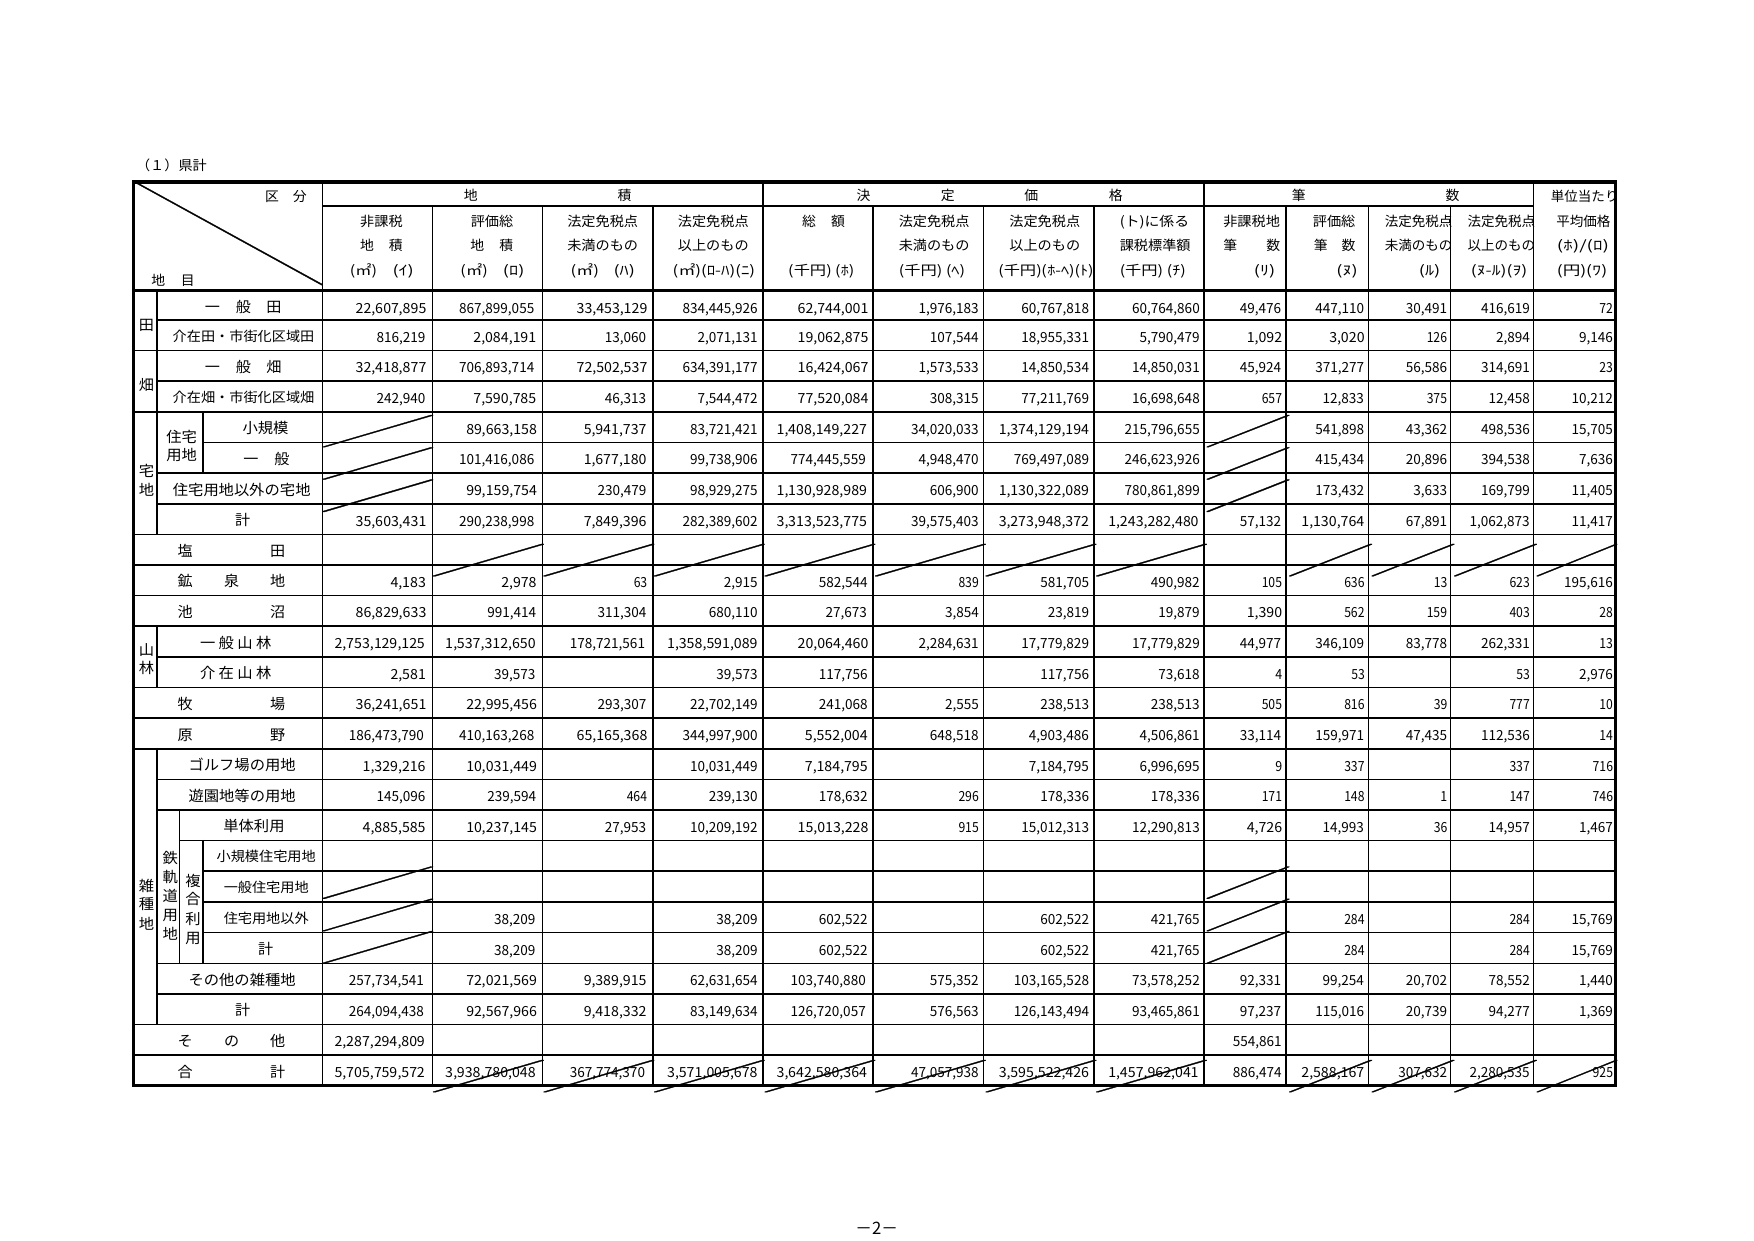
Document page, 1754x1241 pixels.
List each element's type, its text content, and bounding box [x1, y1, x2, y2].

table_cell 98,929,275 [654, 474, 762, 503]
table_cell [1369, 535, 1450, 564]
table_cell 839 [874, 566, 983, 595]
table_cell [543, 658, 652, 687]
table_cell 1,062,873 [1451, 505, 1533, 533]
table_cell (㎡) [433, 255, 490, 289]
table_cell 2,084,191 [433, 321, 542, 349]
table_cell 36 [1369, 811, 1450, 840]
table_cell [1534, 841, 1614, 870]
table_cell 337 [1451, 750, 1533, 778]
table_cell [1287, 841, 1368, 870]
table_cell 14,850,534 [984, 351, 1093, 380]
table_cell (ｲ) [380, 255, 432, 289]
table_cell 159,971 [1287, 719, 1368, 748]
table_cell (ﾙ) [1369, 255, 1450, 289]
table_cell 10 [1534, 688, 1614, 717]
table_cell 非課税地 [1205, 207, 1285, 230]
table_cell [135, 1025, 169, 1054]
table_cell 10,031,449 [433, 750, 542, 778]
table_cell 1,358,591,089 [654, 627, 762, 656]
table_cell [169, 292, 197, 319]
table_cell 介 在 山 林 [158, 658, 322, 687]
table_cell [433, 872, 542, 901]
table_cell 816,219 [323, 321, 432, 349]
table_cell 2,555 [874, 688, 983, 717]
table_cell 284 [1451, 933, 1533, 962]
table_cell 総 [764, 207, 819, 230]
table_cell 20,702 [1369, 964, 1450, 993]
table_cell 78,552 [1451, 964, 1533, 993]
table_cell 1,537,312,650 [433, 627, 542, 656]
table_cell [197, 719, 219, 748]
table_cell 非課税 [323, 207, 432, 230]
table_cell 小規模住宅用地 [204, 841, 322, 870]
table_header 積 [602, 184, 653, 205]
table_cell 1,130,322,089 [984, 474, 1093, 503]
table_cell 9 [1205, 750, 1285, 778]
table_cell 415,434 [1287, 443, 1368, 472]
table_cell 371,277 [1287, 351, 1368, 380]
table_cell 774,445,559 [764, 443, 872, 472]
table_cell [197, 1025, 219, 1054]
table_cell 1,467 [1534, 811, 1614, 840]
table_cell [288, 596, 322, 625]
table_cell 4,903,486 [984, 719, 1093, 748]
table_cell 一 般 山 林 [158, 627, 322, 656]
table_cell 39,575,403 [874, 505, 983, 533]
table_cell [1369, 872, 1450, 901]
table_cell 7,590,785 [433, 382, 542, 411]
table_cell 89,663,158 [433, 413, 542, 442]
table_cell 602,522 [764, 933, 872, 962]
table_cell 以上のもの [654, 230, 762, 255]
table_cell 307,632 [1369, 1056, 1450, 1084]
table_cell [1534, 1025, 1614, 1054]
table_cell 238,513 [1095, 688, 1203, 717]
table_cell 3,020 [1287, 321, 1368, 349]
table_cell 103,165,528 [984, 964, 1093, 993]
table_cell [323, 933, 432, 962]
table_cell [1369, 1025, 1450, 1054]
table_cell [543, 903, 652, 932]
table_cell 合 [169, 1056, 197, 1084]
table_cell 77,520,084 [764, 382, 872, 411]
table_cell 159 [1369, 596, 1450, 625]
table_cell 541,898 [1287, 413, 1368, 442]
table_cell 3,273,948,372 [984, 505, 1093, 533]
table_cell 5,552,004 [764, 719, 872, 748]
table_cell 16,698,648 [1095, 382, 1203, 411]
table_cell 33,114 [1205, 719, 1285, 748]
table_cell 20,739 [1369, 995, 1450, 1024]
table_cell 39,573 [654, 658, 762, 687]
table_cell 746 [1534, 780, 1614, 809]
table_cell 284 [1287, 903, 1368, 932]
table_cell 地 [258, 566, 288, 595]
table_header [653, 184, 762, 205]
table_cell [1205, 841, 1285, 870]
text （１）県計 [136, 154, 1668, 174]
table_cell 19,062,875 [764, 321, 872, 349]
table_header 地 [135, 184, 169, 289]
table_cell 32,418,877 [323, 351, 432, 380]
table_cell 53 [1451, 658, 1533, 687]
table_cell [543, 535, 652, 564]
table_cell 554,861 [1205, 1025, 1285, 1054]
table_cell 47,057,938 [874, 1056, 983, 1084]
table_cell [1287, 872, 1368, 901]
table_cell 706,893,714 [433, 351, 542, 380]
table_cell 法定免税点 [654, 207, 762, 230]
table_cell 39 [1369, 688, 1450, 717]
table_cell 242,940 [323, 382, 432, 411]
table_cell 未満のもの [874, 230, 983, 255]
table_cell 9,418,332 [543, 995, 652, 1024]
table_cell 課税標準額 [1095, 230, 1203, 255]
table_cell 314,691 [1451, 351, 1533, 380]
table_cell (㎡) [323, 255, 380, 289]
table_cell 6,996,695 [1095, 750, 1203, 778]
table_cell 15,012,313 [984, 811, 1093, 840]
table_cell 数 [1246, 230, 1280, 255]
table_cell [323, 413, 432, 442]
table_cell [288, 535, 322, 564]
table_cell 23 [1534, 351, 1614, 380]
table_cell 法定免税点 [984, 207, 1093, 230]
table_cell 3,633 [1369, 474, 1450, 503]
table_cell [1534, 535, 1614, 564]
table_cell 581,705 [984, 566, 1093, 595]
table_cell 46,313 [543, 382, 652, 411]
table_cell [433, 535, 542, 564]
table_cell [1369, 658, 1450, 687]
table_cell 38,209 [433, 903, 542, 932]
table_cell 67,891 [1369, 505, 1450, 533]
table_cell 230,479 [543, 474, 652, 503]
table_cell 83,778 [1369, 627, 1450, 656]
table_cell 一般住宅用地 [204, 872, 322, 901]
table_cell 地 [323, 230, 380, 255]
table_cell [1280, 230, 1285, 255]
table_cell 13,060 [543, 321, 652, 349]
table_header 目 [169, 184, 197, 289]
table_cell 5,941,737 [543, 413, 652, 442]
table_cell 63 [543, 566, 652, 595]
table_cell 344,997,900 [654, 719, 762, 748]
table_cell 3,571,005,678 [654, 1056, 762, 1084]
table_cell 264,094,438 [323, 995, 432, 1024]
table_cell 606,900 [874, 474, 983, 503]
table_cell 法定免税点 [1451, 207, 1533, 230]
table_cell 14 [1534, 719, 1614, 748]
table_cell 602,522 [984, 933, 1093, 962]
table_cell [197, 535, 219, 564]
table_cell 2,280,535 [1451, 1056, 1533, 1084]
table_cell [984, 1025, 1093, 1054]
table_cell 20,896 [1369, 443, 1450, 472]
table_cell 915 [874, 811, 983, 840]
table_cell (千円) (ﾎ) [764, 255, 872, 289]
table_cell 93,465,861 [1095, 995, 1203, 1024]
table_cell 464 [543, 780, 652, 809]
table_cell [1205, 872, 1285, 901]
table_cell [158, 292, 169, 319]
table_cell 623 [1451, 566, 1533, 595]
table_cell 住宅用地以外 [204, 903, 322, 932]
table_cell [323, 903, 432, 932]
table_header 単位当たり [1534, 184, 1614, 205]
table_cell 777 [1451, 688, 1533, 717]
table_cell 38,209 [654, 903, 762, 932]
table_cell [219, 596, 258, 625]
table_cell 97,237 [1205, 995, 1285, 1024]
table_header 決 [846, 184, 873, 205]
table_cell 畑 [258, 351, 288, 380]
table_cell 284 [1451, 903, 1533, 932]
table_cell 鉄軌道用地 [158, 811, 179, 962]
table_cell 12,290,813 [1095, 811, 1203, 840]
table_cell 602,522 [764, 903, 872, 932]
table_cell [135, 535, 169, 564]
table_header 価 [984, 184, 1094, 205]
table_cell 場 [258, 688, 288, 717]
table_header 筆 [1280, 184, 1303, 205]
table_cell 数 [1328, 230, 1368, 255]
table_cell [219, 719, 258, 748]
table_cell (ﾎ)/(ﾛ) [1534, 230, 1614, 255]
table_cell 1,130,928,989 [764, 474, 872, 503]
table_cell [219, 688, 258, 717]
table_cell [219, 1056, 258, 1084]
table_header 地 [433, 184, 490, 205]
table_cell 15,013,228 [764, 811, 872, 840]
table_cell 112,536 [1451, 719, 1533, 748]
table_cell 11,405 [1534, 474, 1614, 503]
table_header 定 [873, 184, 983, 205]
table_cell 22,995,456 [433, 688, 542, 717]
table_cell (㎡)(ﾛ-ﾊ)(ﾆ) [654, 255, 762, 289]
table_cell 他 [258, 1025, 288, 1054]
table_cell 421,765 [1095, 903, 1203, 932]
table_cell [288, 719, 322, 748]
table_header [1246, 184, 1280, 205]
table_cell [135, 719, 169, 748]
table_cell 498,536 [1451, 413, 1533, 442]
table_cell [323, 841, 432, 870]
table_cell 178,632 [764, 780, 872, 809]
table_cell 38,209 [654, 933, 762, 962]
table_cell 421,765 [1095, 933, 1203, 962]
table_cell 田 [258, 535, 288, 564]
table_cell 牧 [169, 688, 197, 717]
table_cell 1,374,129,194 [984, 413, 1093, 442]
table_cell (千円) (ﾁ) [1095, 255, 1203, 289]
table_cell 7,849,396 [543, 505, 652, 533]
table_cell 12,458 [1451, 382, 1533, 411]
table_cell [169, 351, 197, 380]
table_cell [1287, 1025, 1368, 1054]
table_cell 雑種地 [135, 750, 156, 1024]
table_cell (ﾛ) [490, 255, 542, 289]
table_cell 3,642,580,364 [764, 1056, 872, 1084]
table_cell 2,894 [1451, 321, 1533, 349]
table_cell の [219, 1025, 258, 1054]
table_cell 83,149,634 [654, 995, 762, 1024]
table_cell 介在田・市街化区域田 [158, 321, 322, 349]
table_cell 1,408,149,227 [764, 413, 872, 442]
table_cell 10,212 [1534, 382, 1614, 411]
table_header [1205, 184, 1246, 205]
table_cell 77,211,769 [984, 382, 1093, 411]
table_cell 195,616 [1534, 566, 1614, 595]
table_cell 680,110 [654, 596, 762, 625]
table_cell [135, 1056, 169, 1084]
table_cell 126,143,494 [984, 995, 1093, 1024]
table_cell 22,607,895 [323, 292, 432, 319]
table_cell (千円) (ﾍ) [874, 255, 983, 289]
table_cell 92,567,966 [433, 995, 542, 1024]
table_cell 62,744,001 [764, 292, 872, 319]
table_cell (ト)に係る [1095, 207, 1203, 230]
table_cell 13 [1369, 566, 1450, 595]
table_cell 一 [197, 292, 219, 319]
table_cell [764, 230, 872, 255]
table_cell 27,673 [764, 596, 872, 625]
table_cell 15,769 [1534, 933, 1614, 962]
table_cell 積 [380, 230, 432, 255]
table_cell 14,850,031 [1095, 351, 1203, 380]
table_cell 293,307 [543, 688, 652, 717]
table_cell [288, 688, 322, 717]
table_cell 1 [1369, 780, 1450, 809]
table_header [323, 184, 380, 205]
table_cell [288, 1056, 322, 1084]
table_cell (千円)(ﾎ-ﾍ)(ﾄ) [984, 255, 1093, 289]
table_cell 3,854 [874, 596, 983, 625]
table_cell 716 [1534, 750, 1614, 778]
table_cell [288, 566, 322, 595]
table_cell 2,581 [323, 658, 432, 687]
table_cell 296 [874, 780, 983, 809]
table_cell 23,819 [984, 596, 1093, 625]
table_cell 257,734,541 [323, 964, 432, 993]
table_cell 101,416,086 [433, 443, 542, 472]
table_cell 般 [219, 351, 258, 380]
table_cell 一 [219, 443, 258, 472]
table_cell [1451, 841, 1533, 870]
table_cell 18,955,331 [984, 321, 1093, 349]
table_cell 99,159,754 [433, 474, 542, 503]
table_cell [764, 1025, 872, 1054]
table_cell 宅地 [135, 413, 156, 533]
table_cell 7,184,795 [984, 750, 1093, 778]
table_cell 86,829,633 [323, 596, 432, 625]
table_cell [1369, 841, 1450, 870]
table_cell 1,243,282,480 [1095, 505, 1203, 533]
table_cell 計 [158, 995, 322, 1024]
table_header [543, 184, 602, 205]
table_cell 72 [1534, 292, 1614, 319]
table_cell (ﾘ) [1205, 255, 1285, 289]
table_cell 2,284,631 [874, 627, 983, 656]
table_cell 215,796,655 [1095, 413, 1203, 442]
table_cell [874, 658, 983, 687]
table_cell 1,092 [1205, 321, 1285, 349]
table_cell [764, 841, 872, 870]
table_cell 416,619 [1451, 292, 1533, 319]
table_cell 178,721,561 [543, 627, 652, 656]
table_cell [543, 1025, 652, 1054]
table_cell 17,779,829 [1095, 627, 1203, 656]
table_cell 834,445,926 [654, 292, 762, 319]
table_cell 2,915 [654, 566, 762, 595]
table_cell 1,677,180 [543, 443, 652, 472]
table_cell 34,020,033 [874, 413, 983, 442]
table_cell 法定免税点 [543, 207, 652, 230]
table_cell [1287, 230, 1303, 255]
table_cell 126 [1369, 321, 1450, 349]
table_cell [846, 207, 872, 230]
table_cell [874, 872, 983, 901]
table_cell 308,315 [874, 382, 983, 411]
table_cell 4,726 [1205, 811, 1285, 840]
table_cell 282,389,602 [654, 505, 762, 533]
table_cell 62,631,654 [654, 964, 762, 993]
table_cell [1205, 474, 1285, 503]
table_header [764, 184, 819, 205]
table_cell 住宅用地 [158, 413, 202, 472]
table_cell [874, 750, 983, 778]
table_cell [1205, 535, 1285, 564]
table_cell [984, 841, 1093, 870]
table_cell 1,976,183 [874, 292, 983, 319]
table_header [380, 184, 432, 205]
table_cell [204, 443, 219, 472]
table_cell [543, 750, 652, 778]
table_cell 13 [1534, 627, 1614, 656]
table_cell [1534, 872, 1614, 901]
table_cell 57,132 [1205, 505, 1285, 533]
table_cell 56,586 [1369, 351, 1450, 380]
table_cell 36,241,651 [323, 688, 432, 717]
table_cell 311,304 [543, 596, 652, 625]
table_cell 53 [1287, 658, 1368, 687]
table_cell 575,352 [874, 964, 983, 993]
table_header [197, 184, 219, 289]
table_cell 田 [135, 292, 156, 349]
table_cell 562 [1287, 596, 1368, 625]
table_cell [1369, 750, 1450, 778]
table_cell 238,513 [984, 688, 1093, 717]
table_cell 2,287,294,809 [323, 1025, 432, 1054]
table_cell (ﾊ) [602, 255, 652, 289]
table_cell [1095, 872, 1203, 901]
table_cell 991,414 [433, 596, 542, 625]
table_cell 375 [1369, 382, 1450, 411]
table_cell 計 [204, 933, 322, 962]
table_cell 602,522 [984, 903, 1093, 932]
table_cell [197, 596, 219, 625]
table_cell [764, 535, 872, 564]
table_cell 計 [258, 1056, 288, 1084]
table_cell 816 [1287, 688, 1368, 717]
table_cell 186,473,790 [323, 719, 432, 748]
table_cell [323, 474, 432, 503]
table_cell [135, 596, 169, 625]
table_cell 83,721,421 [654, 413, 762, 442]
table_cell 14,993 [1287, 811, 1368, 840]
table_cell 73,618 [1095, 658, 1203, 687]
table_cell 以上のもの [1451, 230, 1533, 255]
table_cell 28 [1534, 596, 1614, 625]
table_cell [1369, 933, 1450, 962]
table_cell 72,502,537 [543, 351, 652, 380]
table_header 数 [1368, 184, 1533, 205]
table_cell (ﾇ) [1287, 255, 1368, 289]
table_cell [158, 351, 169, 380]
table_cell 2,588,167 [1287, 1056, 1368, 1084]
table_cell 490,982 [1095, 566, 1203, 595]
table_cell 145,096 [323, 780, 432, 809]
table_cell 7,636 [1534, 443, 1614, 472]
table_cell [1369, 903, 1450, 932]
table_cell 鉱 [169, 566, 197, 595]
table_cell 105 [1205, 566, 1285, 595]
table_cell 92,331 [1205, 964, 1285, 993]
table_cell [1095, 1025, 1203, 1054]
table_cell 410,163,268 [433, 719, 542, 748]
table_header 分 [288, 184, 322, 289]
table_cell [197, 566, 219, 595]
table_cell 17,779,829 [984, 627, 1093, 656]
table_cell 45,924 [1205, 351, 1285, 380]
table_cell 11,417 [1534, 505, 1614, 533]
table_header [1328, 184, 1368, 205]
table_cell [323, 872, 432, 901]
table_cell 43,362 [1369, 413, 1450, 442]
table_cell 計 [158, 505, 322, 533]
table_cell (㎡) [543, 255, 602, 289]
table_cell 925 [1534, 1056, 1614, 1084]
table_cell 19,879 [1095, 596, 1203, 625]
table_cell [323, 535, 432, 564]
table_cell 60,767,818 [984, 292, 1093, 319]
table_cell 657 [1205, 382, 1285, 411]
table_cell 290,238,998 [433, 505, 542, 533]
table_cell 284 [1287, 933, 1368, 962]
table_cell [874, 535, 983, 564]
table_cell [288, 351, 322, 380]
table_cell 16,424,067 [764, 351, 872, 380]
table_cell 7,544,472 [654, 382, 762, 411]
table_cell 1,457,962,041 [1095, 1056, 1203, 1084]
table_cell [984, 872, 1093, 901]
table_cell 筆 [1205, 230, 1246, 255]
table_cell (ﾇ-ﾙ)(ｦ) [1451, 255, 1533, 289]
table_cell 以上のもの [984, 230, 1093, 255]
table_cell 2,753,129,125 [323, 627, 432, 656]
table_cell 246,623,926 [1095, 443, 1203, 472]
table_cell 14,957 [1451, 811, 1533, 840]
table_cell 169,799 [1451, 474, 1533, 503]
table_cell 小規模 [204, 413, 322, 442]
table_cell [1451, 535, 1533, 564]
table_cell 畑 [135, 351, 156, 411]
table_cell 35,603,431 [323, 505, 432, 533]
table_cell [1205, 933, 1285, 962]
table_cell [433, 841, 542, 870]
table_cell 1,329,216 [323, 750, 432, 778]
table_cell 20,064,460 [764, 627, 872, 656]
table_cell [654, 841, 762, 870]
table_cell [764, 872, 872, 901]
table_cell 44,977 [1205, 627, 1285, 656]
table_cell 複合利用 [180, 841, 202, 962]
table_cell [323, 443, 432, 472]
table_header [490, 184, 542, 205]
table_cell [543, 872, 652, 901]
table_cell 3,313,523,775 [764, 505, 872, 533]
table_cell 12,833 [1287, 382, 1368, 411]
table_cell 367,774,370 [543, 1056, 652, 1084]
table_cell 115,016 [1287, 995, 1368, 1024]
table_cell 65,165,368 [543, 719, 652, 748]
table_cell 塩 [169, 535, 197, 564]
table_cell 867,899,055 [433, 292, 542, 319]
table_cell [543, 841, 652, 870]
table_cell [984, 535, 1093, 564]
table_cell 173,432 [1287, 474, 1368, 503]
table_cell [874, 841, 983, 870]
table_cell 107,544 [874, 321, 983, 349]
table_cell 沼 [258, 596, 288, 625]
table_cell 648,518 [874, 719, 983, 748]
table_cell [1287, 535, 1368, 564]
table_cell 47,435 [1369, 719, 1450, 748]
table_cell [1205, 413, 1285, 442]
table_cell 介在畑・市街化区域畑 [158, 382, 322, 411]
table_cell 2,071,131 [654, 321, 762, 349]
table_cell [288, 1025, 322, 1054]
table_cell [1095, 535, 1203, 564]
table_cell (円)(ﾜ) [1534, 255, 1614, 289]
table_cell 原 [169, 719, 197, 748]
table_header [1303, 184, 1328, 205]
table_cell 住宅用地以外の宅地 [158, 474, 322, 503]
table_cell [288, 443, 322, 472]
table_cell 262,331 [1451, 627, 1533, 656]
table_cell [197, 688, 219, 717]
table_cell 4,948,470 [874, 443, 983, 472]
table_cell [135, 688, 169, 717]
table_cell 一 [197, 351, 219, 380]
table_cell 769,497,089 [984, 443, 1093, 472]
table_header [219, 184, 258, 289]
table_cell 2,978 [433, 566, 542, 595]
table_cell [654, 1025, 762, 1054]
table_cell 10,031,449 [654, 750, 762, 778]
table_cell 27,953 [543, 811, 652, 840]
table_cell 泉 [219, 566, 258, 595]
table_cell 103,740,880 [764, 964, 872, 993]
table_cell [1095, 841, 1203, 870]
table_cell 72,021,569 [433, 964, 542, 993]
table_cell 評価総 [1287, 207, 1368, 230]
table_cell 505 [1205, 688, 1285, 717]
table_cell そ [169, 1025, 197, 1054]
table_cell 99,254 [1287, 964, 1368, 993]
table_cell 171 [1205, 780, 1285, 809]
table_cell 49,476 [1205, 292, 1285, 319]
table_cell 未満のもの [543, 230, 652, 255]
table_cell 126,720,057 [764, 995, 872, 1024]
table_cell 33,453,129 [543, 292, 652, 319]
table_cell [1205, 903, 1285, 932]
table_cell [197, 1056, 219, 1084]
table_cell 4,183 [323, 566, 432, 595]
table_cell 10,209,192 [654, 811, 762, 840]
table_cell 9,389,915 [543, 964, 652, 993]
table_cell 117,756 [764, 658, 872, 687]
table_cell 22,702,149 [654, 688, 762, 717]
table_cell [135, 566, 169, 595]
table_cell 評価総 [433, 207, 542, 230]
table_cell 780,861,899 [1095, 474, 1203, 503]
table_cell 403 [1451, 596, 1533, 625]
table_header 格 [1094, 184, 1203, 205]
table_cell 1,369 [1534, 995, 1614, 1024]
table_cell 1,573,533 [874, 351, 983, 380]
table_cell 178,336 [1095, 780, 1203, 809]
table_cell 積 [490, 230, 542, 255]
table_cell 般 [219, 292, 258, 319]
table_cell 576,563 [874, 995, 983, 1024]
table_cell 野 [258, 719, 288, 748]
table_cell 15,769 [1534, 903, 1614, 932]
table_cell 73,578,252 [1095, 964, 1203, 993]
table_cell [1451, 872, 1533, 901]
table_cell ゴルフ場の用地 [158, 750, 322, 778]
table_cell 117,756 [984, 658, 1093, 687]
table_cell 447,110 [1287, 292, 1368, 319]
table_cell 346,109 [1287, 627, 1368, 656]
table_cell 4,885,585 [323, 811, 432, 840]
table_cell 147 [1451, 780, 1533, 809]
table_cell 筆 [1303, 230, 1328, 255]
table_cell その他の雑種地 [158, 964, 322, 993]
table_cell 5,790,479 [1095, 321, 1203, 349]
table_cell 1,440 [1534, 964, 1614, 993]
table_cell 239,594 [433, 780, 542, 809]
table_cell [433, 1025, 542, 1054]
table_cell 田 [258, 292, 288, 319]
table_cell 額 [819, 207, 846, 230]
table_cell 337 [1287, 750, 1368, 778]
table_cell 582,544 [764, 566, 872, 595]
table_cell [874, 1025, 983, 1054]
table_cell 94,277 [1451, 995, 1533, 1024]
table_cell [654, 535, 762, 564]
table_cell [1205, 443, 1285, 472]
table_cell 886,474 [1205, 1056, 1285, 1084]
table_header 区 [258, 184, 288, 289]
table_cell 般 [258, 443, 288, 472]
table_cell [288, 292, 322, 319]
table_cell 10,237,145 [433, 811, 542, 840]
table_cell 法定免税点 [1369, 207, 1450, 230]
table_cell 3,938,780,048 [433, 1056, 542, 1084]
table_cell 1,130,764 [1287, 505, 1368, 533]
table_cell 239,130 [654, 780, 762, 809]
table_cell 60,764,860 [1095, 292, 1203, 319]
table_cell 148 [1287, 780, 1368, 809]
table_cell 15,705 [1534, 413, 1614, 442]
table_cell 5,705,759,572 [323, 1056, 432, 1084]
table_cell 遊園地等の用地 [158, 780, 322, 809]
table_cell 38,209 [433, 933, 542, 962]
table_cell 山林 [135, 627, 156, 687]
table_cell 3,595,522,426 [984, 1056, 1093, 1084]
table_cell [874, 903, 983, 932]
table_cell [654, 872, 762, 901]
table_cell 178,336 [984, 780, 1093, 809]
table_cell 394,538 [1451, 443, 1533, 472]
table_cell 39,573 [433, 658, 542, 687]
table_cell 4 [1205, 658, 1285, 687]
table_cell 634,391,177 [654, 351, 762, 380]
table_cell 平均価格 [1534, 205, 1614, 230]
table_cell 636 [1287, 566, 1368, 595]
table_header [819, 184, 846, 205]
table_cell 99,738,906 [654, 443, 762, 472]
table_cell 30,491 [1369, 292, 1450, 319]
table_cell 2,976 [1534, 658, 1614, 687]
table_cell 池 [169, 596, 197, 625]
table_cell 地 [433, 230, 490, 255]
table_cell 9,146 [1534, 321, 1614, 349]
table_cell 未満のもの [1369, 230, 1450, 255]
table_cell 4,506,861 [1095, 719, 1203, 748]
table_cell 法定免税点 [874, 207, 983, 230]
table_cell [874, 933, 983, 962]
table_cell 7,184,795 [764, 750, 872, 778]
table_cell [1451, 1025, 1533, 1054]
table_cell 単体利用 [180, 811, 322, 840]
table_cell [219, 535, 258, 564]
table_cell [543, 933, 652, 962]
table_cell 1,390 [1205, 596, 1285, 625]
table_cell 241,068 [764, 688, 872, 717]
